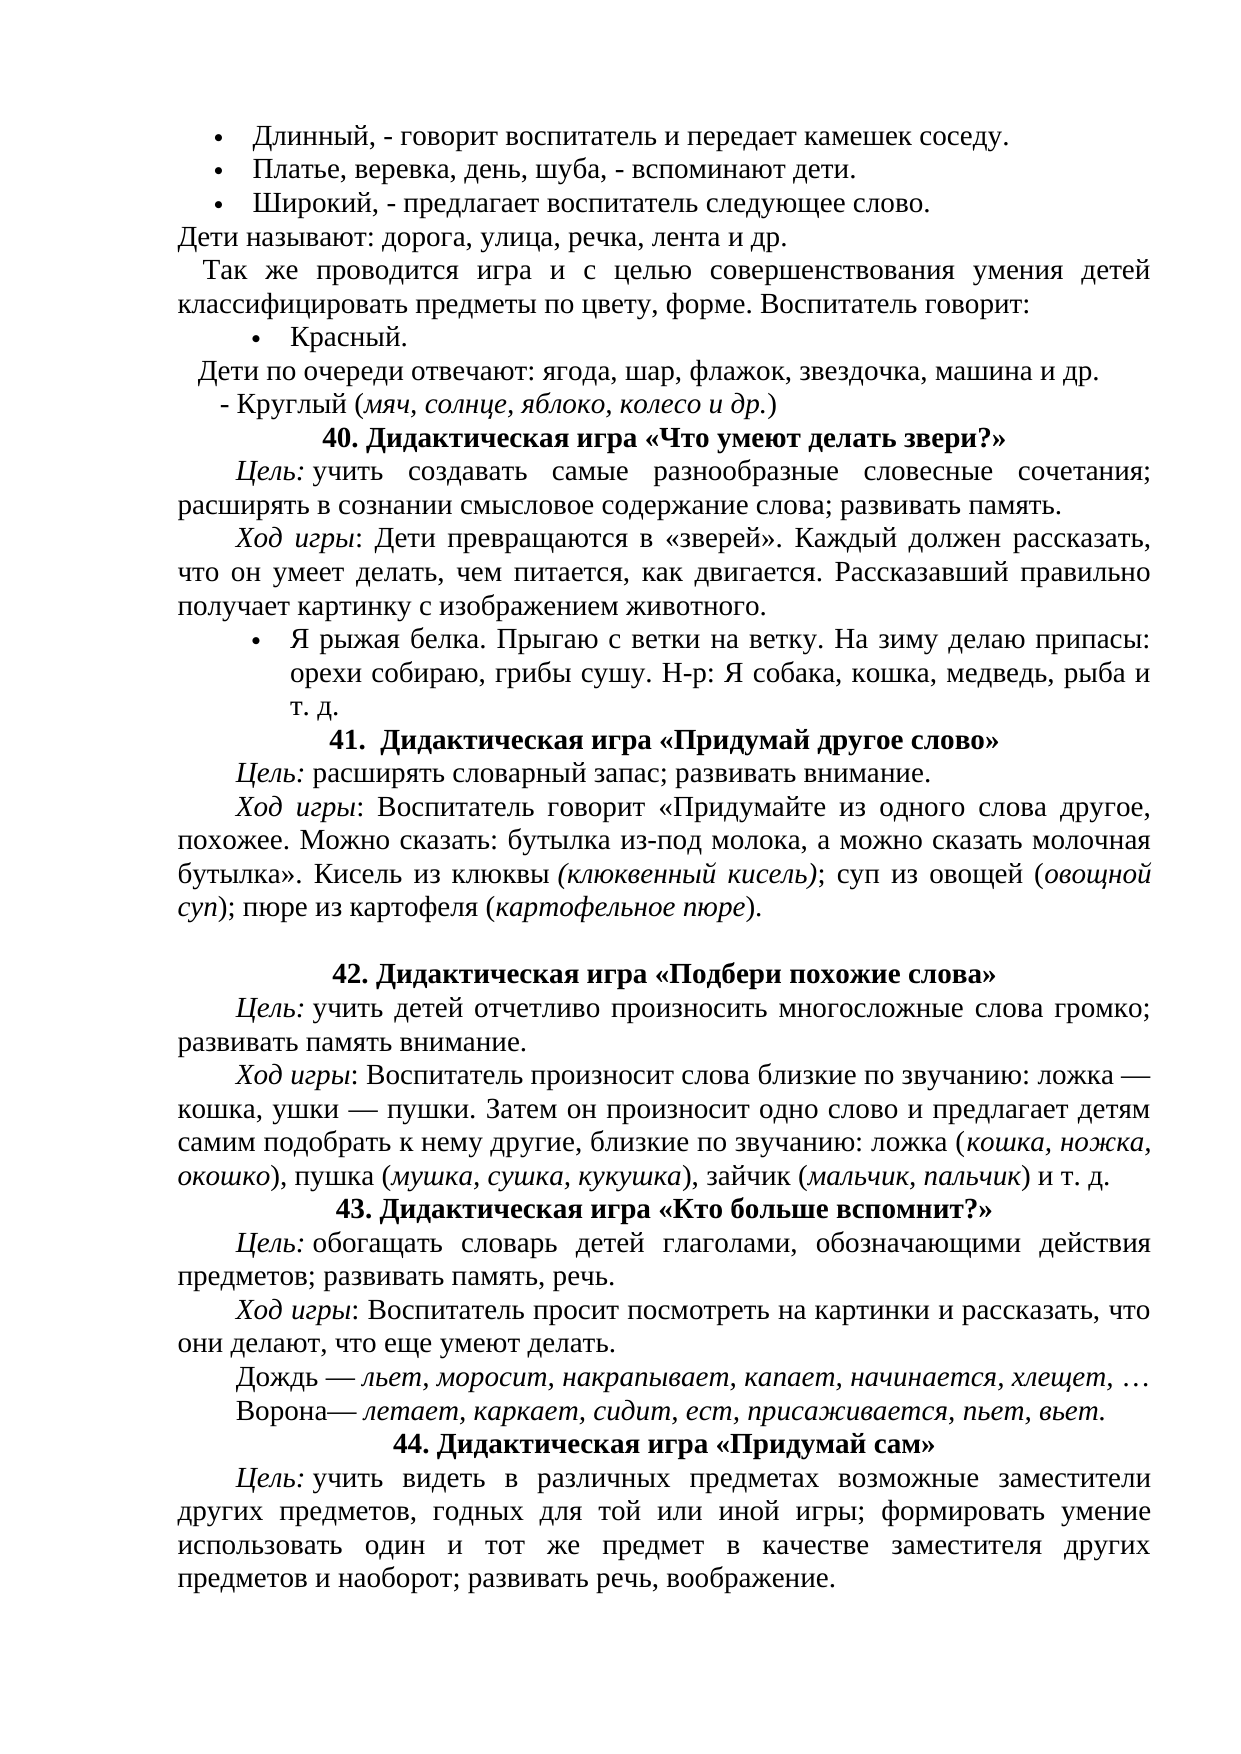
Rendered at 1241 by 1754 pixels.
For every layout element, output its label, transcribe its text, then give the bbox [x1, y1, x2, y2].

text 41. Дидактическая игра «Придумай другое слово» [177, 722, 1152, 755]
text Цель: учить детей отчетливо произносить многосложные слова громко; развивать память внимание. [177, 990, 1152, 1057]
text Так же проводится игра и с целью совершенствования умения детей классифицировать предметы по цвету, форме. Воспитатель говорит: [177, 252, 1152, 319]
list Длинный, - говорит воспитатель и передает камешек соседу. [215, 118, 1152, 152]
text 42. Дидактическая игра «Подбери похожие слова» [177, 957, 1152, 990]
text Ход игры: Дети превращаются в «зверей». Каждый должен рассказать, что он умеет делать, чем питается, как двигается. Рассказавший правильно получает картинку с изображением животного. [177, 521, 1152, 621]
text 40. Дидактическая игра «Что умеют делать звери?» [177, 420, 1152, 453]
text Дети по очереди отвечают: ягода, шар, флажок, звездочка, машина и др. [198, 353, 1152, 386]
text Ход игры: Воспитатель произносит слова близкие по звучанию: ложка — кошка, ушки — пушки. Затем он произносит одно слово и предлагает детям самим подобрать к нему другие, близкие по звучанию: ложка (кошка, ножка, окошко), пушка (мушка, сушка, кукушка), зайчик (мальчик, пальчик) и т. д. [177, 1057, 1152, 1191]
text 44. Дидактическая игра «Придумай сам» [177, 1426, 1152, 1460]
text Цель: учить видеть в различных предметах возможные заместители других предметов, годных для той или иной игры; формировать умение использовать один и тот же предмет в качестве заместителя других предметов и наоборот; развивать речь, воображение. [177, 1460, 1152, 1594]
text Ход игры: Воспитатель просит посмотреть на картинки и рассказать, что они делают, что еще умеют делать. [177, 1292, 1152, 1359]
list Я рыжая белка. Прыгаю с ветки на ветку. На зиму делаю припасы: орехи собираю, грибы сушу. Н-р: Я собака, кошка, медведь, рыба и т. д. [252, 621, 1152, 722]
text Дети называют: дорога, улица, речка, лента и др. [177, 219, 1152, 252]
text Цель: учить создавать самые разнообразные словесные сочетания; расширять в сознании смысловое содержание слова; развивать память. [177, 453, 1152, 521]
text Ворона— летает, каркает, сидит, ест, присаживается, пьет, вьет. [177, 1393, 1152, 1426]
list Широкий, - предлагает воспитатель следующее слово. [215, 185, 1152, 219]
text - Круглый (мяч, солнце, яблоко, колесо и др.) [198, 386, 1152, 420]
text Цель: обогащать словарь детей глаголами, обозначающими действия предметов; развивать память, речь. [177, 1225, 1152, 1292]
text Дождь — льет, моросит, накрапывает, капает, начинается, хлещет, … [177, 1359, 1152, 1393]
text Ход игры: Воспитатель говорит «Придумайте из одного слова другое, похожее. Можно сказать: бутылка из-под молока, а можно сказать молочная бутылка». Кисель из клюквы (клюквенный кисель); суп из овощей (овощной суп); пюре из картофеля (картофельное пюре). [177, 789, 1152, 923]
text 43. Дидактическая игра «Кто больше вспомнит?» [177, 1191, 1152, 1225]
list Красный. [252, 319, 1152, 353]
text Цель: расширять словарный запас; развивать внимание. [177, 755, 1152, 789]
list Платье, веревка, день, шуба, - вспоминают дети. [215, 152, 1152, 185]
